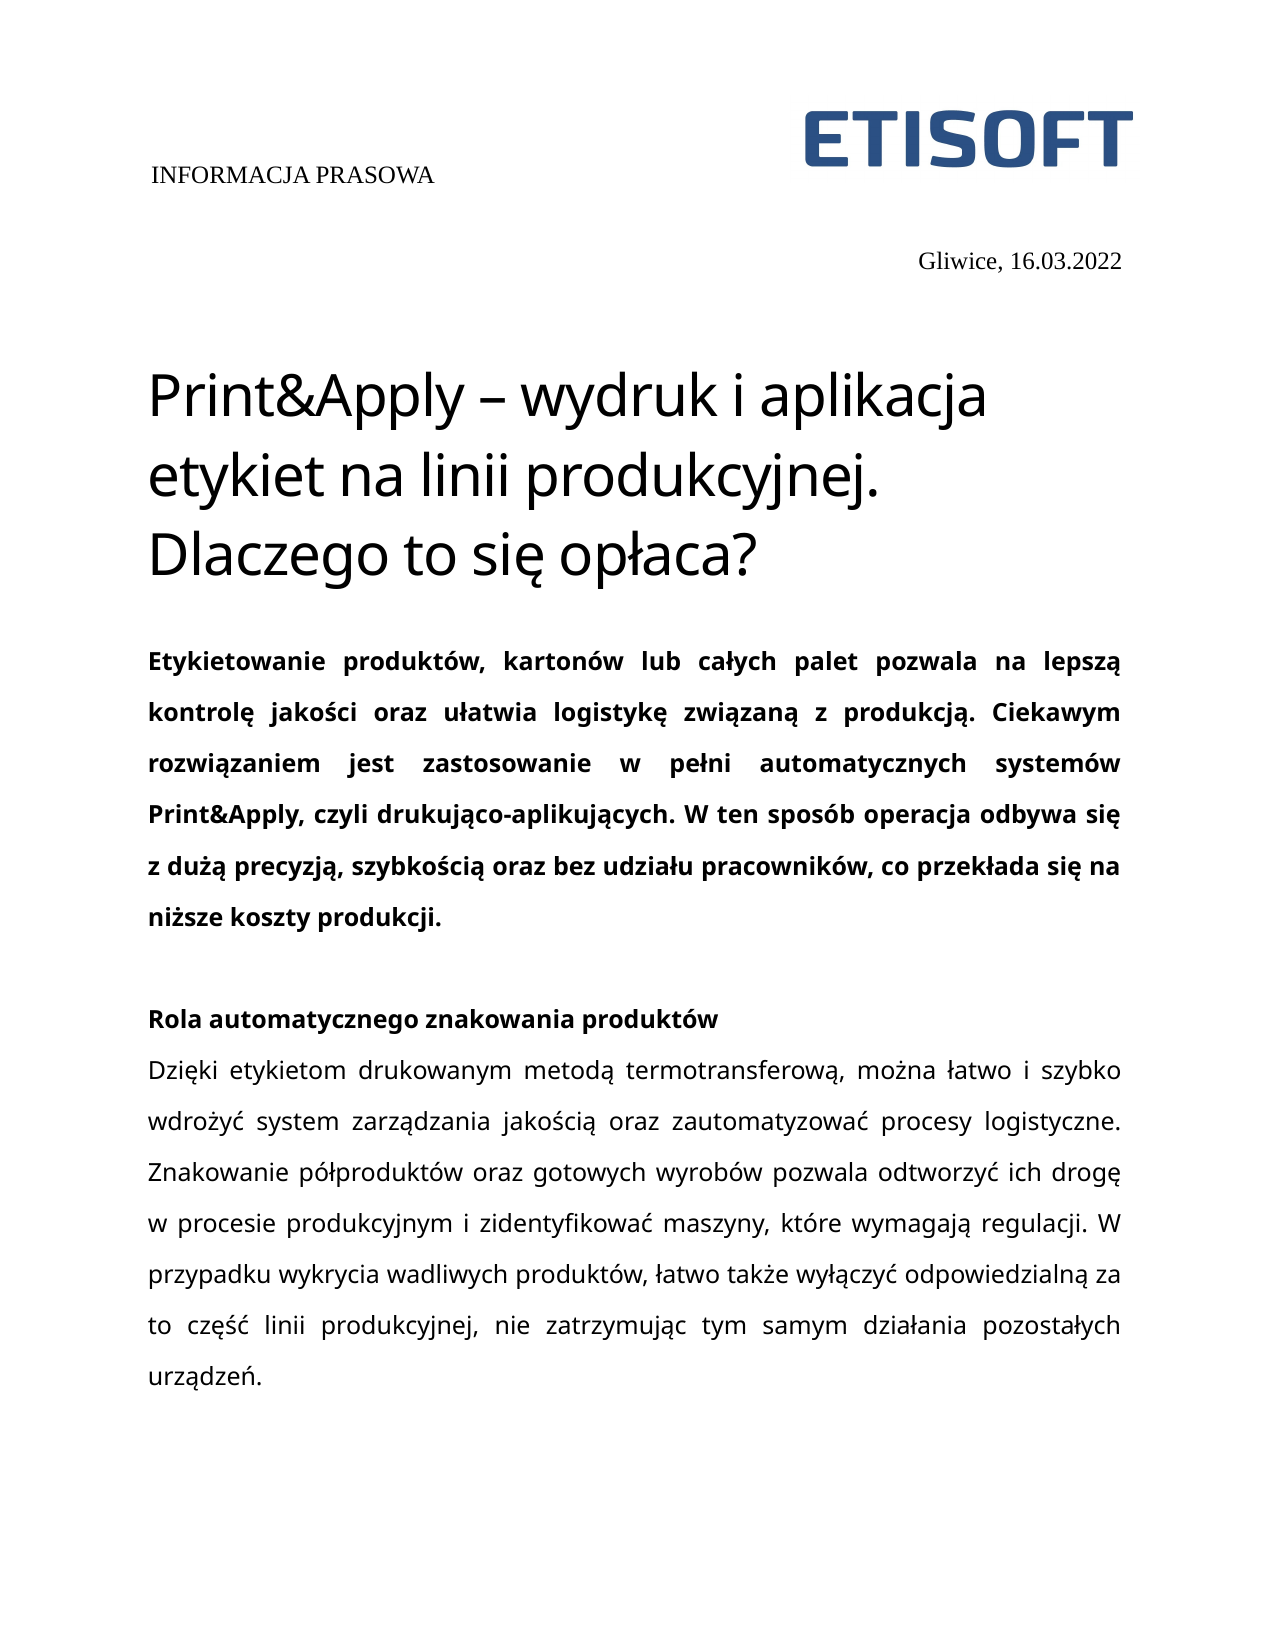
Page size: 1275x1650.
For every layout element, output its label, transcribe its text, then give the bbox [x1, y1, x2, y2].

text Etykietowanie produktów, kartonów lub całych palet pozwala na lepszą kontrolę jakości oraz ułatwia logistykę związaną z produkcją. Ciekawym rozwiązaniem jest zastosowanie w pełni automatycznych systemów Print&Apply, czyli drukująco-aplikujących. W ten sposób operacja odbywa się z dużą precyzją, szybkością oraz bez udziału pracowników, co przekłada się na niższe koszty produkcji. [148, 644, 1122, 933]
title Print&Apply – wydruk i aplikacja etykiet na linii produkcyjnej. Dlaczego to się opłaca? [148, 354, 1122, 593]
text Dzięki etykietom drukowanym metodą termotransferową, można łatwo i szybko wdrożyć system zarządzania jakością oraz zautomatyzować procesy logistyczne. Znakowanie półproduktów oraz gotowych wyrobów pozwala odtworzyć ich drogę w procesie produkcyjnym i zidentyfikować maszyny, które wymagają regulacji. W przypadku wykrycia wadliwych produktów, łatwo także wyłączyć odpowiedzialną za to część linii produkcyjnej, nie zatrzymując tym samym działania pozostałych urządzeń. [148, 1052, 1122, 1393]
picture [790, 95, 1141, 183]
text Gliwice, 16.03.2022 [148, 246, 1122, 275]
subtitle Rola automatycznego znakowania produktów [148, 1001, 1122, 1035]
